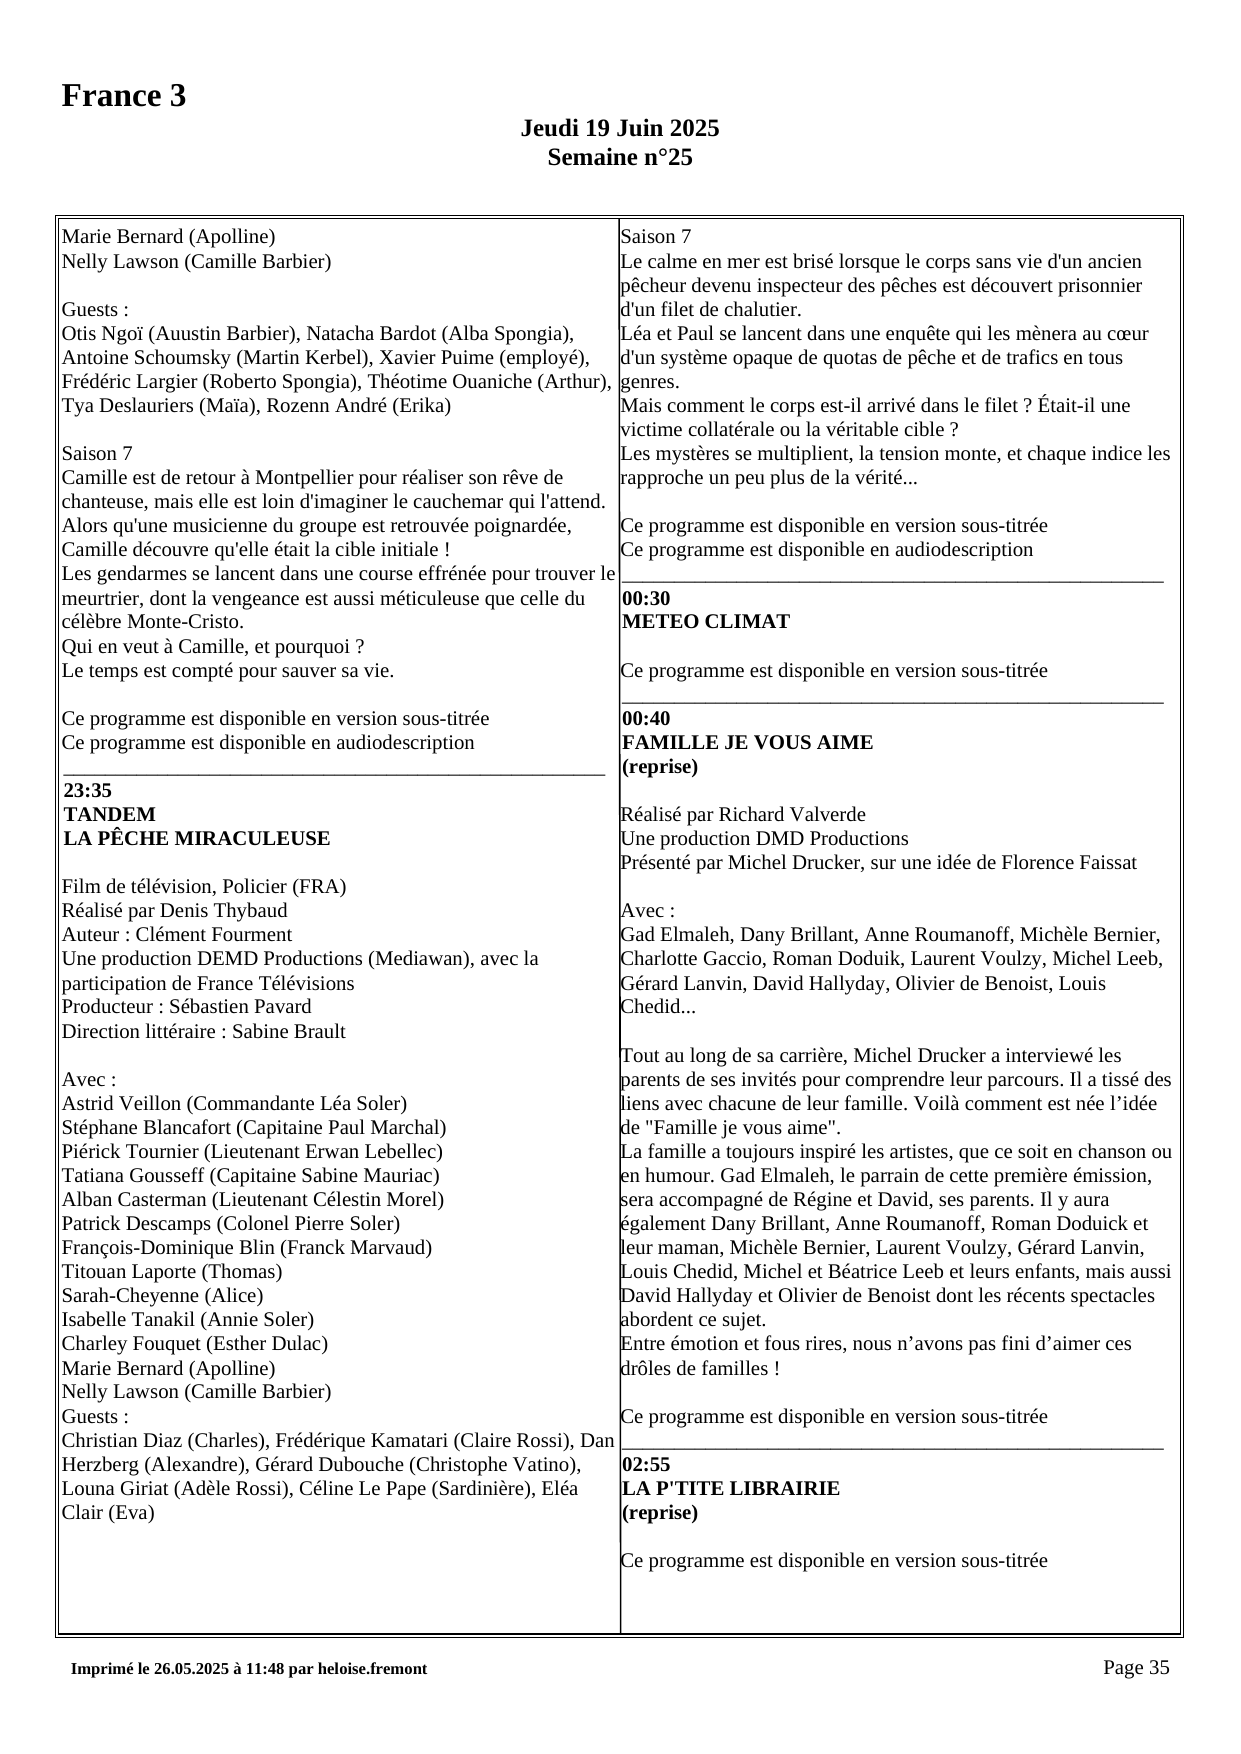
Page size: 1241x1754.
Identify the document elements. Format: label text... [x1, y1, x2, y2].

text (reprise) [622, 754, 1179, 778]
text Réalisé par Richard Valverde Une production DMD Productions Présenté par Michel Drucker, sur une idée de Florence Faissat Avec : Gad Elmaleh, Dany Brillant, Anne Roumanoff, Michèle Bernier, Charlotte Gaccio, Roman Doduik, Laurent Voulzy, Michel Leeb, Gérard Lanvin, David Hallyday, Olivier de Benoist, Louis Chedid... Tout au long de sa carrière, Michel Drucker a interviewé les parents de ses invités pour comprendre leur parcours. Il a tissé des liens avec chacune de leur famille. Voilà comment est née l’idée de "Famille je vous aime". La famille a toujours inspiré les artistes, que ce soit en chanson ou en humour. Gad Elmaleh, le parrain de cette première émission, sera accompagné de Régine et David, ses parents. Il y aura également Dany Brillant, Anne Roumanoff, Roman Doduick et leur maman, Michèle Bernier, Laurent Voulzy, Gérard Lanvin, Louis Chedid, Michel et Béatrice Leeb et leurs enfants, mais aussi David Hallyday et Olivier de Benoist dont les récents spectacles abordent ce sujet. Entre émotion et fous rires, nous n’avons pas fini d’aimer ces drôles de familles ! [620, 778, 1179, 1379]
text ____________________________________________________ [622, 682, 1179, 706]
text LA P'TITE LIBRAIRIE [622, 1476, 1179, 1500]
text ____________________________________________________ [63, 754, 620, 778]
text Film de télévision, Policier (FRA) Réalisé par Denis Thybaud Auteur : Clément Fourment Une production DEMD Productions (Mediawan), avec la participation de France Télévisions Producteur : Sébastien Pavard Direction littéraire : Sabine Brault Avec : Astrid Veillon (Commandante Léa Soler) Stéphane Blancafort (Capitaine Paul Marchal) Piérick Tournier (Lieutenant Erwan Lebellec) Tatiana Gousseff (Capitaine Sabine Mauriac) Alban Casterman (Lieutenant Célestin Morel) Patrick Descamps (Colonel Pierre Soler) François-Dominique Blin (Franck Marvaud) Titouan Laporte (Thomas) Sarah-Cheyenne (Alice) Isabelle Tanakil (Annie Soler) Charley Fouquet (Esther Dulac) Marie Bernard (Apolline) Nelly Lawson (Camille Barbier) Guests : Christian Diaz (Charles), Frédérique Kamatari (Claire Rossi), Dan Herzberg (Alexandre), Gérard Dubouche (Christophe Vatino), Louna Giriat (Adèle Rossi), Céline Le Pape (Sardinière), Eléa Clair (Eva) [61, 850, 620, 1572]
text ____________________________________________________ [622, 561, 1179, 585]
text Saison 7 Le calme en mer est brisé lorsque le corps sans vie d'un ancien pêcheur devenu inspecteur des pêches est découvert prisonnier d'un filet de chalutier. Léa et Paul se lancent dans une enquête qui les mènera au cœur d'un système opaque de quotas de pêche et de trafics en tous genres. Mais comment le corps est-il arrivé dans le filet ? Était-il une victime collatérale ou la véritable cible ? Les mystères se multiplient, la tension monte, et chaque indice les rapproche un peu plus de la vérité... [620, 224, 1179, 489]
text Ce programme est disponible en version sous-titrée [620, 1548, 1179, 1572]
text Ce programme est disponible en audiodescription [620, 537, 1179, 561]
text 00:40 [622, 706, 1179, 730]
text ____________________________________________________ [622, 1428, 1179, 1452]
text (reprise) [622, 1500, 1179, 1524]
text 23:35 [63, 778, 620, 802]
text Ce programme est disponible en version sous-titrée [620, 658, 1179, 682]
text Ce programme est disponible en audiodescription [61, 730, 620, 754]
text FAMILLE JE VOUS AIME [622, 730, 1179, 754]
text LA PÊCHE MIRACULEUSE [63, 826, 620, 850]
text 02:55 [622, 1452, 1179, 1476]
text Ce programme est disponible en version sous-titrée [61, 706, 620, 730]
text METEO CLIMAT [622, 609, 1179, 633]
text 00:30 [622, 585, 1179, 609]
text TANDEM [63, 802, 620, 826]
text Qui en veut à Camille, et pourquoi ? Le temps est compté pour sauver sa vie. [61, 633, 620, 682]
text Ce programme est disponible en version sous-titrée [620, 513, 1179, 537]
text Ce programme est disponible en version sous-titrée [620, 1403, 1179, 1428]
